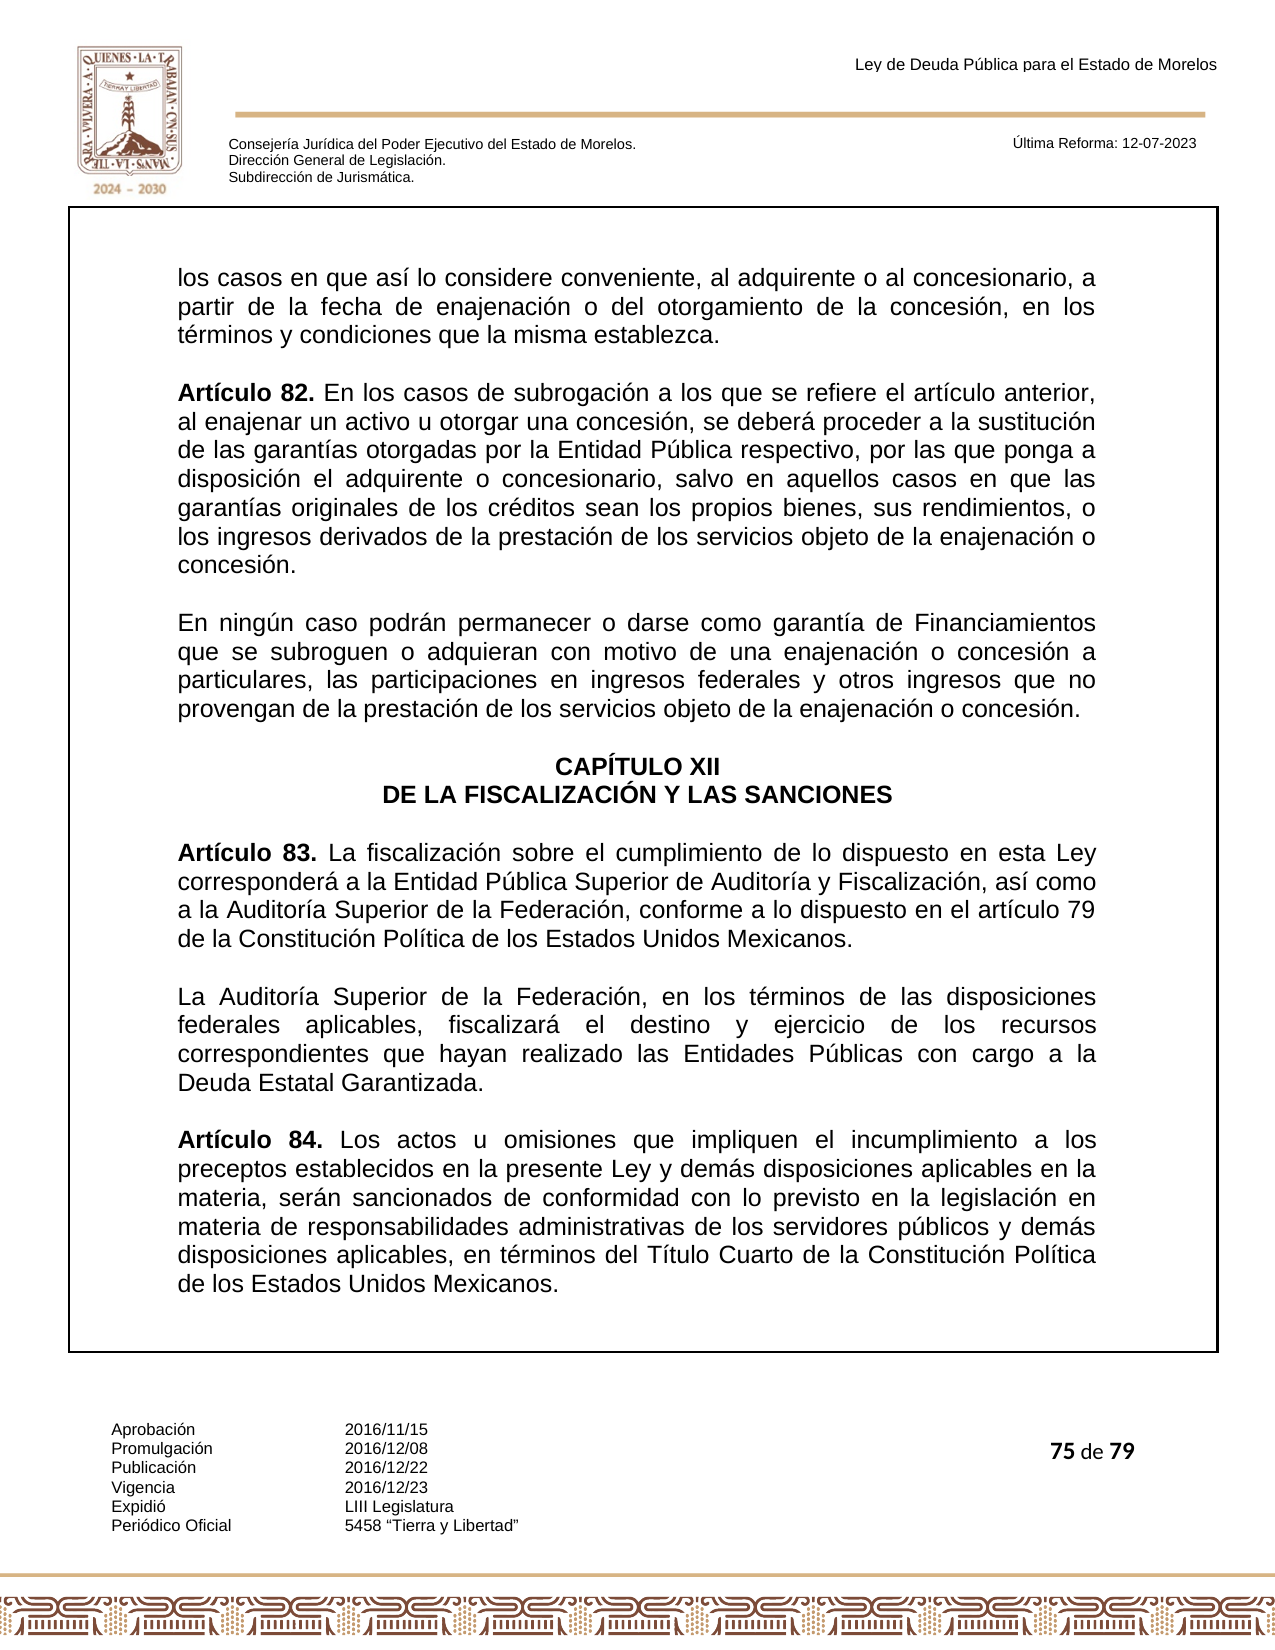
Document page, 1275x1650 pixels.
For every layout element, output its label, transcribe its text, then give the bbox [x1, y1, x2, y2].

text En ningún caso podrán permanecer o darse como garantía de Financiamientos que se subroguen o adquieran con motivo de una enajenación o concesión a particulares, las participaciones en ingresos federales y otros ingresos que no provengan de la prestación de los servicios objeto de la enajenación o concesión. [177, 608, 1098, 723]
picture [0, 1565, 1275, 1650]
text Artículo 82. En los casos de subrogación a los que se refiere el artículo anterior, al enajenar un activo u otorgar una concesión, se deberá proceder a la sustitución de las garantías otorgadas por la Entidad Pública respectivo, por las que ponga a disposición el adquirente o concesionario, salvo en aquellos casos en que las garantías originales de los créditos sean los propios bienes, sus rendimientos, o los ingresos derivados de la prestación de los servicios objeto de la enajenación o concesión. [177, 378, 1098, 579]
text Artículo 84. Los actos u omisiones que impliquen el incumplimiento a los preceptos establecidos en la presente Ley y demás disposiciones aplicables en la materia, serán sancionados de conformidad con lo previsto en la legislación en materia de responsabilidades administrativas de los servidores públicos y demás disposiciones aplicables, en términos del Título Cuarto de la Constitución Política de los Estados Unidos Mexicanos. [177, 1125, 1098, 1298]
text DE LA FISCALIZACIÓN Y LAS SANCIONES [177, 780, 1098, 809]
picture [235, 93, 1206, 127]
text La Auditoría Superior de la Federación, en los términos de las disposiciones federales aplicables, fiscalizará el destino y ejercicio de los recursos correspondientes que hayan realizado las Entidades Públicas con cargo a la Deuda Estatal Garantizada. [177, 982, 1098, 1097]
picture [72, 39, 200, 200]
text CAPÍTULO XII [177, 752, 1098, 780]
text Artículo 83. La fiscalización sobre el cumplimiento de lo dispuesto en esta Ley corresponderá a la Entidad Pública Superior de Auditoría y Fiscalización, así como a la Auditoría Superior de la Federación, conforme a lo dispuesto en el artículo 79 de la Constitución Política de los Estados Unidos Mexicanos. [177, 838, 1098, 953]
